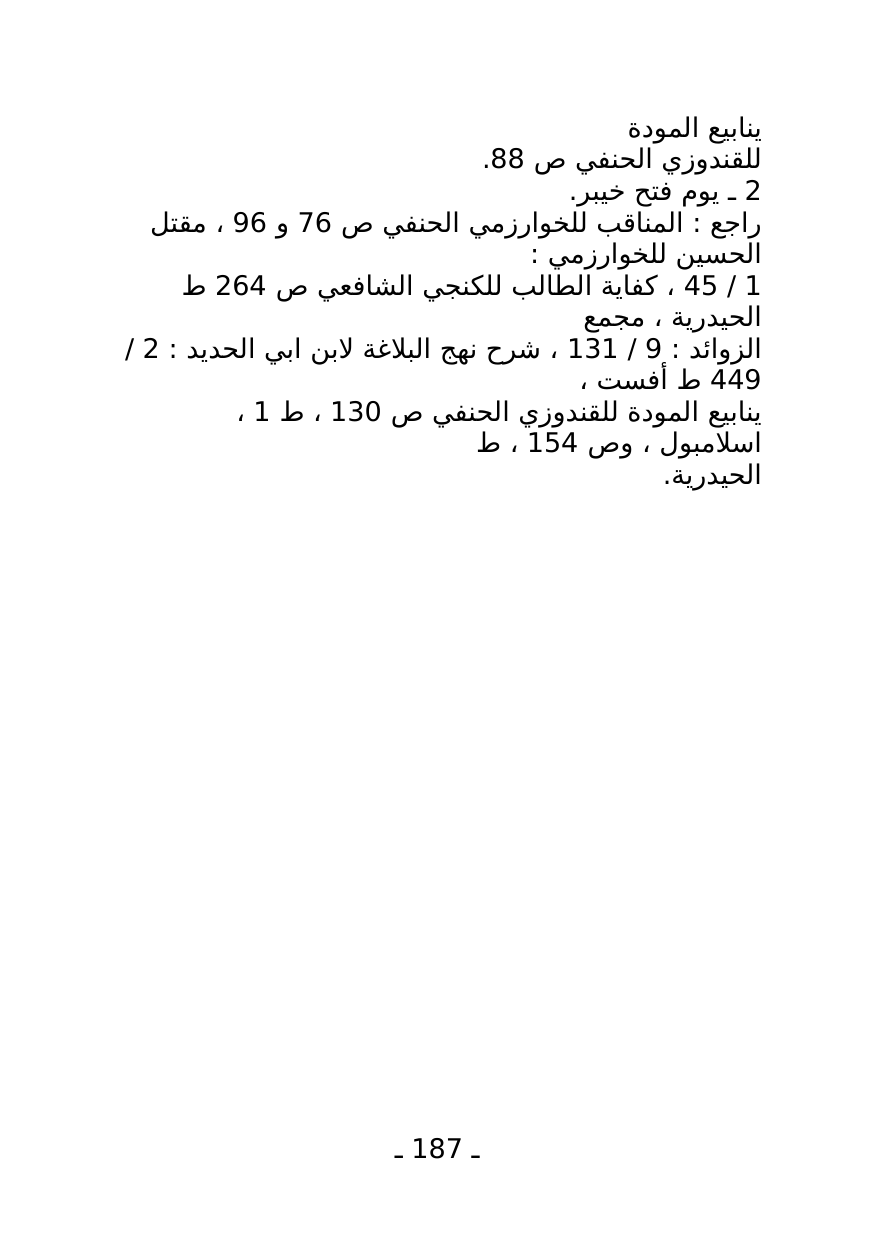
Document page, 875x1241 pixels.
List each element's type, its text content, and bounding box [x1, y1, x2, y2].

text راجع : المناقب للخوارزمي الحنفي ص 76 و 96 ، مقتل الحسين للخوارزمي : 1 / 45 ، كفاية الطالب للكنجي الشافعي ص 264 ط الحيدرية ، مجمع الزوائد : 9 / 131 ، شرح نهج البلاغة لابن ابي الحديد : 2 / 449 ط أفست ، ينابيع المودة للقندوزي الحنفي ص 130 ، ط 1 ، اسلامبول ، وص 154 ، ط الحيدرية. [112, 207, 762, 491]
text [112, 112, 762, 175]
text 2 ـ يوم فتح خيبر. [112, 175, 762, 207]
